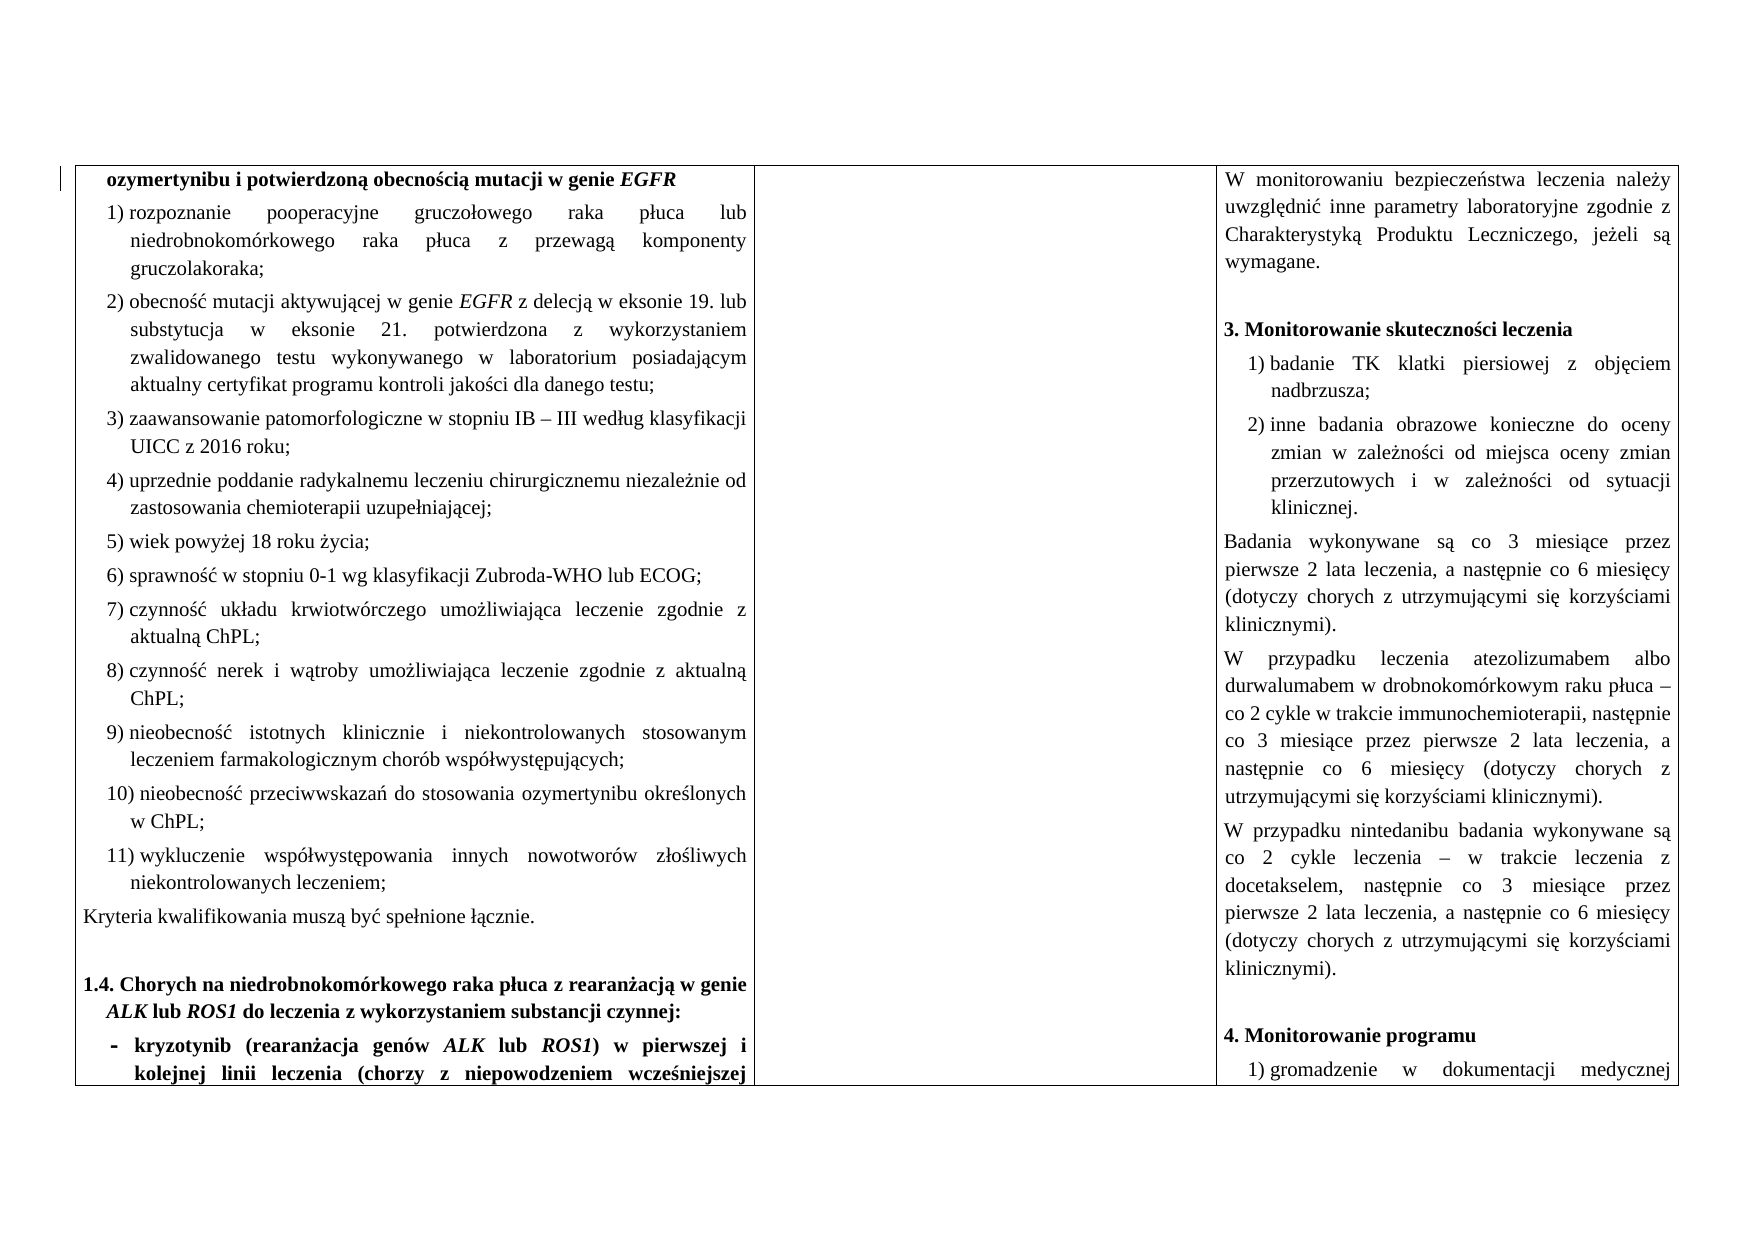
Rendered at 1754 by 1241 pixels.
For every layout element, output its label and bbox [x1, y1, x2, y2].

table_cell [76, 166, 754, 1085]
table_cell [1217, 166, 1678, 1085]
table_cell [755, 166, 1216, 1085]
